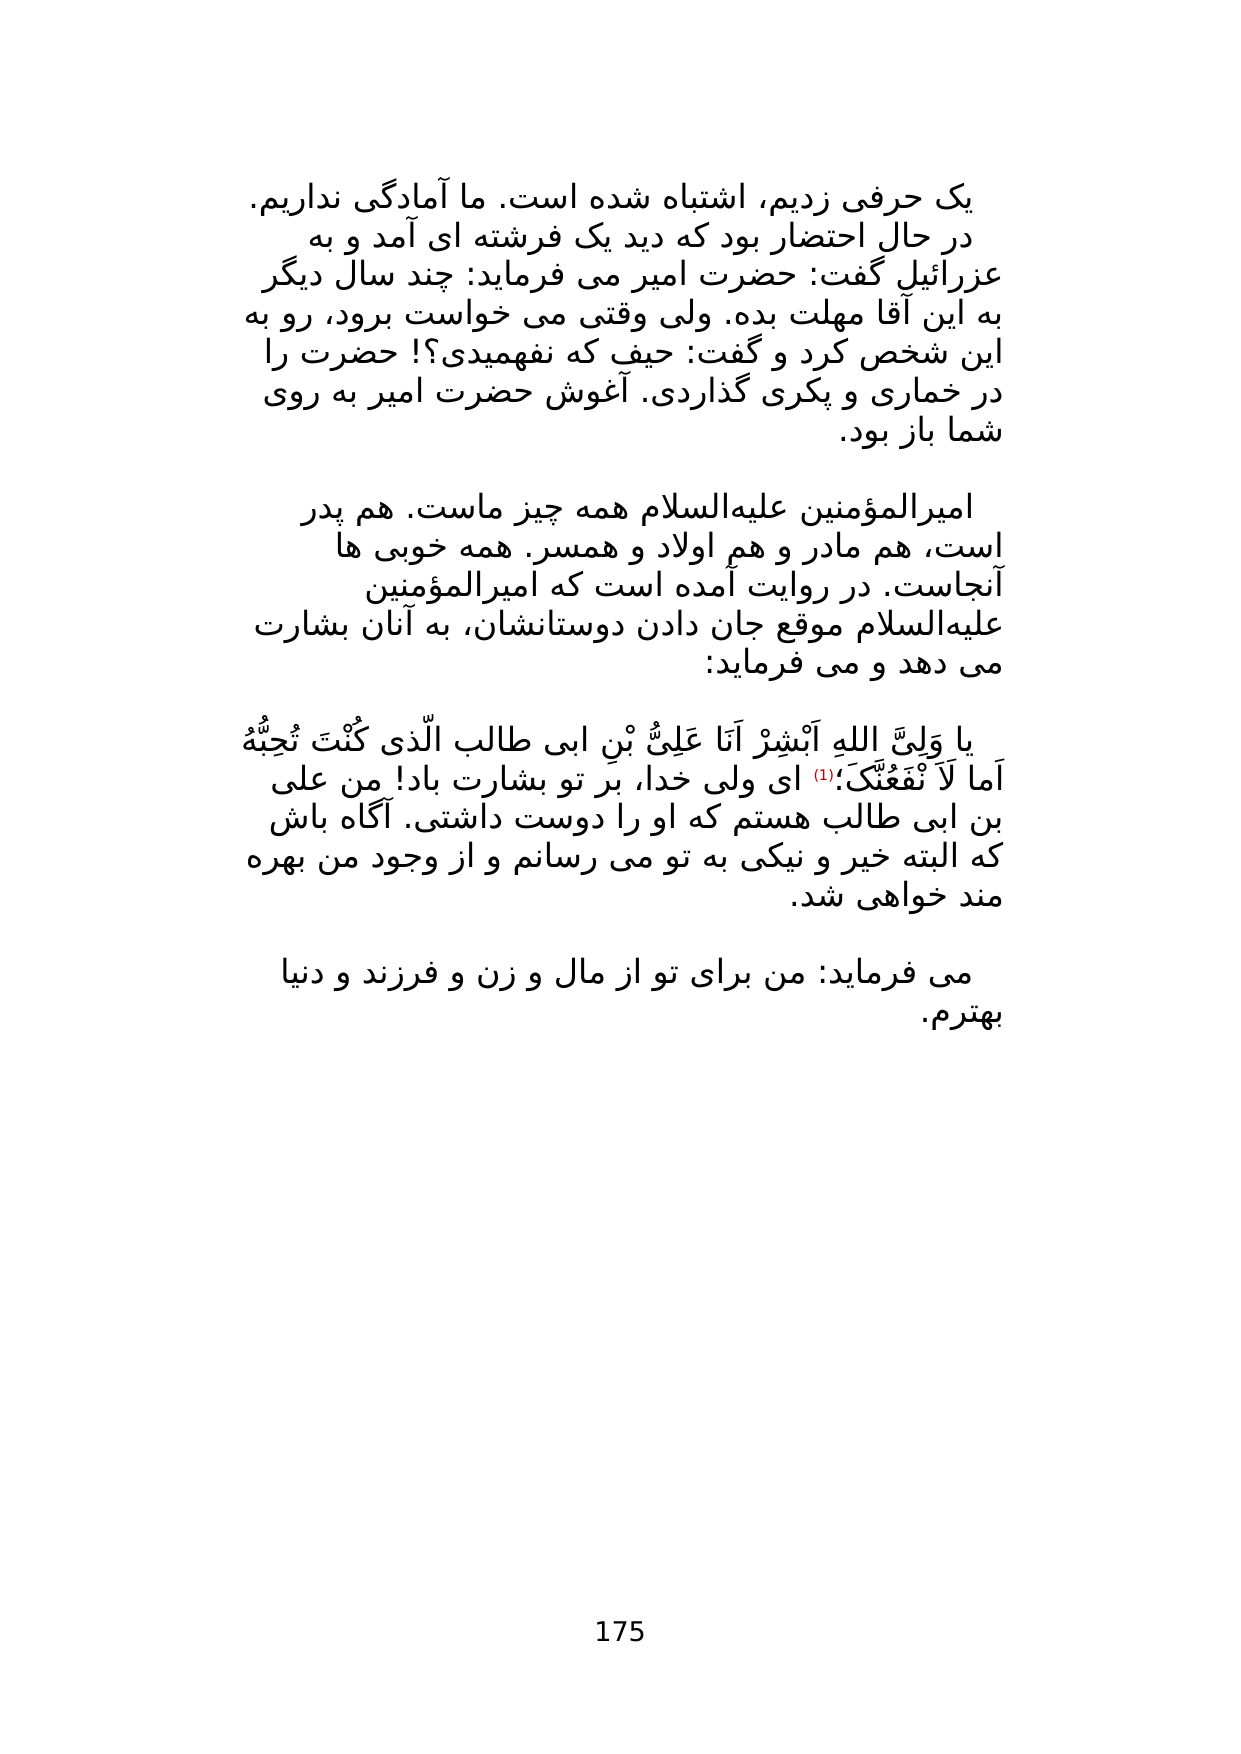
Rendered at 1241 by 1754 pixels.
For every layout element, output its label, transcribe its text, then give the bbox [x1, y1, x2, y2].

text در حال احتضار بود که دید یک فرشته ای آمد و به عزرائیل گفت: حضرت امیر می فرماید: چند سال دیگر به این آقا مهلت بده. ولی وقتی می خواست برود، رو به این شخص کرد و گفت: حیف که نفهمیدی؟! حضرت را در خماری و پکری گذاردی. آغوش حضرت امیر به روی شما باز بود. [236, 216, 1004, 449]
text یک حرفی زدیم، اشتباه شده است. ما آمادگی نداریم. [236, 177, 1004, 216]
text می فرماید: من برای تو از مال و زن و فرزند و دنیا بهترم. [236, 953, 1004, 1030]
text امیرالمؤمنین عليه‌السلام همه چیز ماست. هم پدر است، هم مادر و هم اولاد و همسر. همه خوبی ها آنجاست. در روایت آمده است که امیرالمؤمنین عليه‌السلام موقع جان دادن دوستانشان، به آنان بشارت می دهد و می فرماید: [236, 487, 1004, 682]
text یا وَلِیَّ اللهِ اَبْشِرْ اَنَا عَلِیُّ بْنِ ابی طالب الّذی کُنْتَ تُحِبُّهُ اَما لَاَ نْفَعُنَّکَ؛(1) ای ولی خدا، بر تو بشارت باد! من علی بن ابی طالب هستم که او را دوست داشتی. آگاه باش که البته خیر و نیکی به تو می رسانم و از وجود من بهره مند خواهی شد. [236, 720, 1004, 914]
